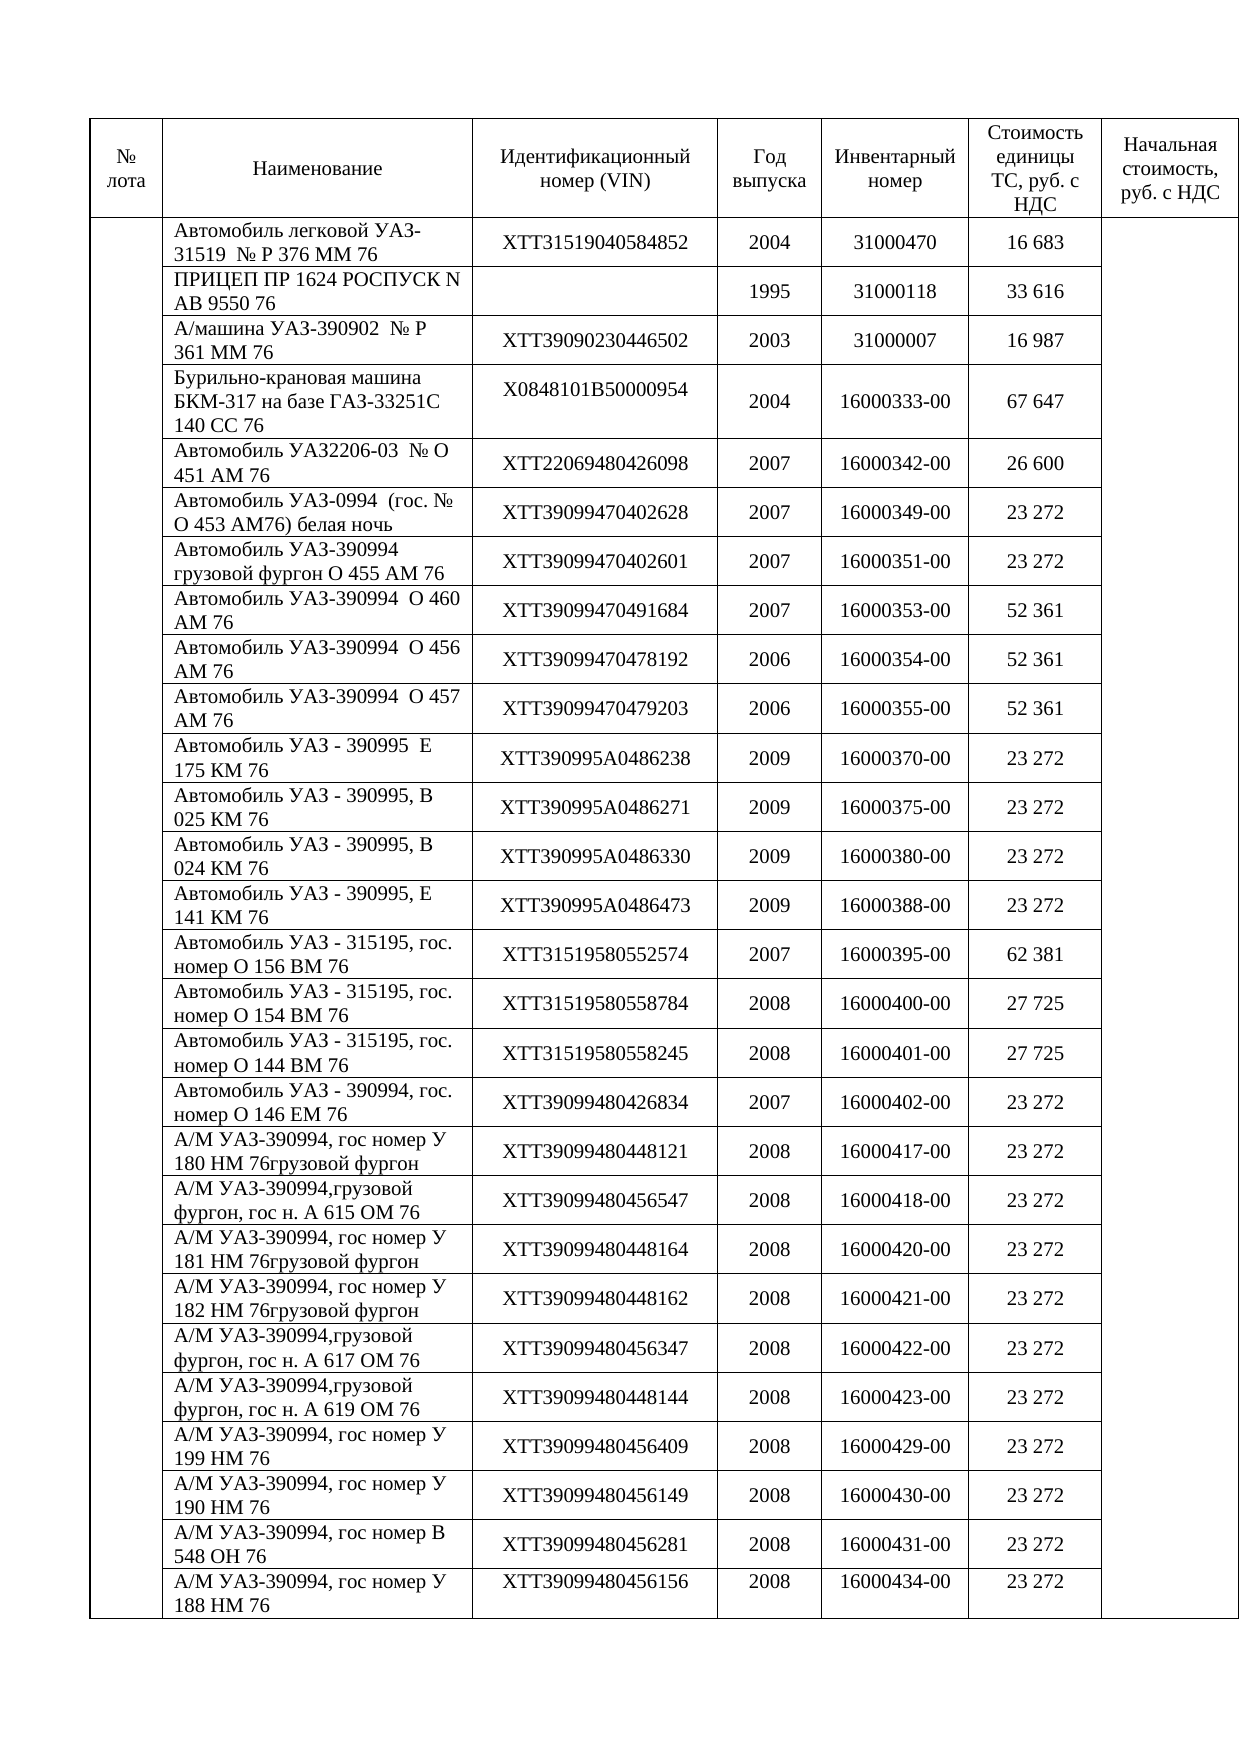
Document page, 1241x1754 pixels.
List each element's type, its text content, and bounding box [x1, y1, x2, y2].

table_cell 27 725 [969, 979, 1101, 1027]
table_cell Автомобиль УАЗ-390994 грузовой фургон О 455 АМ 76 [163, 537, 472, 585]
table_cell 16000353-00 [822, 586, 968, 634]
table_cell 23 272 [969, 1127, 1101, 1175]
table_cell 31000470 [822, 218, 968, 266]
table_cell 23 272 [969, 1520, 1101, 1568]
table_cell 2006 [718, 684, 821, 732]
table_cell ХТТ39099480448121 [473, 1127, 717, 1175]
table_cell 16 987 [969, 316, 1101, 364]
table_cell 2008 [718, 1274, 821, 1322]
table_cell 16000423-00 [822, 1373, 968, 1421]
table_cell 16000388-00 [822, 881, 968, 929]
table_cell ХТТ39099480456281 [473, 1520, 717, 1568]
table_cell 2008 [718, 1324, 821, 1372]
table_cell 16000421-00 [822, 1274, 968, 1322]
table_cell 23 272 [969, 537, 1101, 585]
table_cell 2008 [718, 1569, 821, 1617]
table_cell 2008 [718, 1373, 821, 1421]
table_cell 67 647 [969, 365, 1101, 437]
table_cell 23 272 [969, 1373, 1101, 1421]
table_cell Автомобиль УАЗ-0994 (гос. № О 453 АМ76) белая ночь [163, 488, 472, 536]
table_cell 2009 [718, 783, 821, 831]
table_cell ХТТ39099480456149 [473, 1471, 717, 1519]
table_cell 2007 [718, 488, 821, 536]
table_cell ХТТ39099470491684 [473, 586, 717, 634]
table_cell 16000342-00 [822, 439, 968, 487]
table_cell 2007 [718, 537, 821, 585]
table_header Инвентарный номер [822, 119, 968, 217]
table_cell 2009 [718, 881, 821, 929]
table_cell ХТТ39099470402601 [473, 537, 717, 585]
table_cell ХТТ31519580558784 [473, 979, 717, 1027]
table_cell 2008 [718, 1176, 821, 1224]
table_cell 16000402-00 [822, 1078, 968, 1126]
table_cell 16000354-00 [822, 635, 968, 683]
table_cell 2008 [718, 1471, 821, 1519]
table_header Начальная стоимость, руб. с НДС [1102, 119, 1238, 217]
table_cell Автомобиль УАЗ - 390994, гос. номер О 146 ЕМ 76 [163, 1078, 472, 1126]
table_cell 23 272 [969, 1225, 1101, 1273]
table_cell Автомобиль УАЗ - 315195, гос. номер О 156 ВМ 76 [163, 930, 472, 978]
table_cell ХТТ39099480448164 [473, 1225, 717, 1273]
table_cell ХТТ390995А0486271 [473, 783, 717, 831]
table_cell 16 683 [969, 218, 1101, 266]
table_cell 23 272 [969, 1078, 1101, 1126]
table_cell 16000370-00 [822, 734, 968, 782]
table_cell 16000420-00 [822, 1225, 968, 1273]
table_cell Х0848101В50000954 [473, 365, 717, 437]
table_cell 16000355-00 [822, 684, 968, 732]
table_cell ХТТ39099480456156 [473, 1569, 717, 1617]
table_cell 16000429-00 [822, 1422, 968, 1470]
table_cell 27 725 [969, 1029, 1101, 1077]
table_cell Автомобиль УАЗ-390994 О 457 АМ 76 [163, 684, 472, 732]
table_cell А/М УАЗ-390994, гос номер У 181 НМ 76грузовой фургон [163, 1225, 472, 1273]
table_cell 16000430-00 [822, 1471, 968, 1519]
table_cell А/М УАЗ-390994, гос номер У 188 НМ 76 [163, 1569, 472, 1617]
table_cell ХТТ22069480426098 [473, 439, 717, 487]
table_cell Автомобиль легковой УАЗ-31519 № Р 376 ММ 76 [163, 218, 472, 266]
table_cell 2008 [718, 979, 821, 1027]
table_cell 16000418-00 [822, 1176, 968, 1224]
table_cell ХТТ39099480456409 [473, 1422, 717, 1470]
table_cell 52 361 [969, 586, 1101, 634]
table_header Наименование [163, 119, 472, 217]
table_cell 16000431-00 [822, 1520, 968, 1568]
table_cell ХТТ31519580558245 [473, 1029, 717, 1077]
table_cell А/М УАЗ-390994,грузовой фургон, гос н. А 619 ОМ 76 [163, 1373, 472, 1421]
table_cell 2007 [718, 586, 821, 634]
table_cell Бурильно-крановая машина БКМ-317 на базе ГАЗ-33251С 140 СС 76 [163, 365, 472, 437]
table_cell 23 272 [969, 1274, 1101, 1322]
table_cell 52 361 [969, 635, 1101, 683]
table_cell 16000434-00 [822, 1569, 968, 1617]
table_cell 23 272 [969, 832, 1101, 880]
table_cell 52 361 [969, 684, 1101, 732]
table_cell 23 272 [969, 488, 1101, 536]
table_cell 2008 [718, 1029, 821, 1077]
table_cell ХТТ390995А0486473 [473, 881, 717, 929]
table_cell 2004 [718, 218, 821, 266]
table_cell 31000118 [822, 267, 968, 315]
table_cell 31000007 [822, 316, 968, 364]
table_cell 1995 [718, 267, 821, 315]
table_cell ХТТ39099480456547 [473, 1176, 717, 1224]
table_cell 23 272 [969, 1569, 1101, 1617]
table_cell ХТТ39099480426834 [473, 1078, 717, 1126]
table_cell ХТТ390995А0486238 [473, 734, 717, 782]
table_cell 2007 [718, 439, 821, 487]
table_cell 16000400-00 [822, 979, 968, 1027]
table_cell А/М УАЗ-390994, гос номер У 199 НМ 76 [163, 1422, 472, 1470]
table_cell А/М УАЗ-390994, гос номер У 190 НМ 76 [163, 1471, 472, 1519]
table_header Стоимость единицы ТС, руб. с НДС [969, 119, 1101, 217]
table_cell 16000375-00 [822, 783, 968, 831]
table_cell А/М УАЗ-390994,грузовой фургон, гос н. А 615 ОМ 76 [163, 1176, 472, 1224]
table_cell 2008 [718, 1520, 821, 1568]
table_cell ХТТ39099470402628 [473, 488, 717, 536]
table_cell 16000395-00 [822, 930, 968, 978]
table_cell Автомобиль УАЗ - 315195, гос. номер О 154 ВМ 76 [163, 979, 472, 1027]
table_cell 16000401-00 [822, 1029, 968, 1077]
table_cell Автомобиль УАЗ-390994 О 456 АМ 76 [163, 635, 472, 683]
table_header Идентификационный номер (VIN) [473, 119, 717, 217]
table_cell ХТТ39099470478192 [473, 635, 717, 683]
table_cell Автомобиль УАЗ - 315195, гос. номер О 144 ВМ 76 [163, 1029, 472, 1077]
table_cell А/М УАЗ-390994, гос номер В 548 ОН 76 [163, 1520, 472, 1568]
table_cell 2007 [718, 1078, 821, 1126]
table_cell 23 272 [969, 1324, 1101, 1372]
table_cell 16000351-00 [822, 537, 968, 585]
table_cell А/М УАЗ-390994, гос номер У 182 НМ 76грузовой фургон [163, 1274, 472, 1322]
table_cell А/М УАЗ-390994,грузовой фургон, гос н. А 617 ОМ 76 [163, 1324, 472, 1372]
table_cell 23 272 [969, 783, 1101, 831]
table_cell 16000349-00 [822, 488, 968, 536]
table_cell ХТТ39099480448144 [473, 1373, 717, 1421]
table_cell Автомобиль УАЗ - 390995 Е 175 КМ 76 [163, 734, 472, 782]
table_cell 16000333-00 [822, 365, 968, 437]
table_cell 23 272 [969, 734, 1101, 782]
table_cell [473, 267, 717, 315]
table_header Год выпуска [718, 119, 821, 217]
table_cell Автомобиль УАЗ - 390995, Е 141 КМ 76 [163, 881, 472, 929]
table_cell 2009 [718, 734, 821, 782]
table_cell ХТТ31519040584852 [473, 218, 717, 266]
table_cell 16000380-00 [822, 832, 968, 880]
table_cell ХТТ31519580552574 [473, 930, 717, 978]
table_cell 2003 [718, 316, 821, 364]
table_cell Автомобиль УАЗ - 390995, В 025 КМ 76 [163, 783, 472, 831]
table_cell 2008 [718, 1422, 821, 1470]
table_cell 2004 [718, 365, 821, 437]
table_cell Автомобиль УАЗ2206-03 № О 451 АМ 76 [163, 439, 472, 487]
table_cell Автомобиль УАЗ - 390995, В 024 КМ 76 [163, 832, 472, 880]
table_cell 2007 [718, 930, 821, 978]
table_cell ХТТ39090230446502 [473, 316, 717, 364]
table_cell 62 381 [969, 930, 1101, 978]
table_cell 23 272 [969, 1176, 1101, 1224]
table_cell 16000417-00 [822, 1127, 968, 1175]
table_cell 26 600 [969, 439, 1101, 487]
table_cell 16000422-00 [822, 1324, 968, 1372]
table_cell 23 272 [969, 1471, 1101, 1519]
table_header № лота [91, 119, 162, 217]
table_cell ХТТ39099480448162 [473, 1274, 717, 1322]
table_cell ХТТ390995А0486330 [473, 832, 717, 880]
table_cell А/М УАЗ-390994, гос номер У 180 НМ 76грузовой фургон [163, 1127, 472, 1175]
table_cell 2009 [718, 832, 821, 880]
table_cell ПРИЦЕП ПР 1624 РОСПУСК N АВ 9550 76 [163, 267, 472, 315]
table_cell 2008 [718, 1225, 821, 1273]
table_cell 23 272 [969, 1422, 1101, 1470]
table_cell 33 616 [969, 267, 1101, 315]
table_cell Автомобиль УАЗ-390994 О 460 АМ 76 [163, 586, 472, 634]
table_cell А/машина УАЗ-390902 № Р 361 ММ 76 [163, 316, 472, 364]
table_cell ХТТ39099480456347 [473, 1324, 717, 1372]
table_cell ХТТ39099470479203 [473, 684, 717, 732]
table_cell 2006 [718, 635, 821, 683]
table_cell 23 272 [969, 881, 1101, 929]
table_cell 2008 [718, 1127, 821, 1175]
